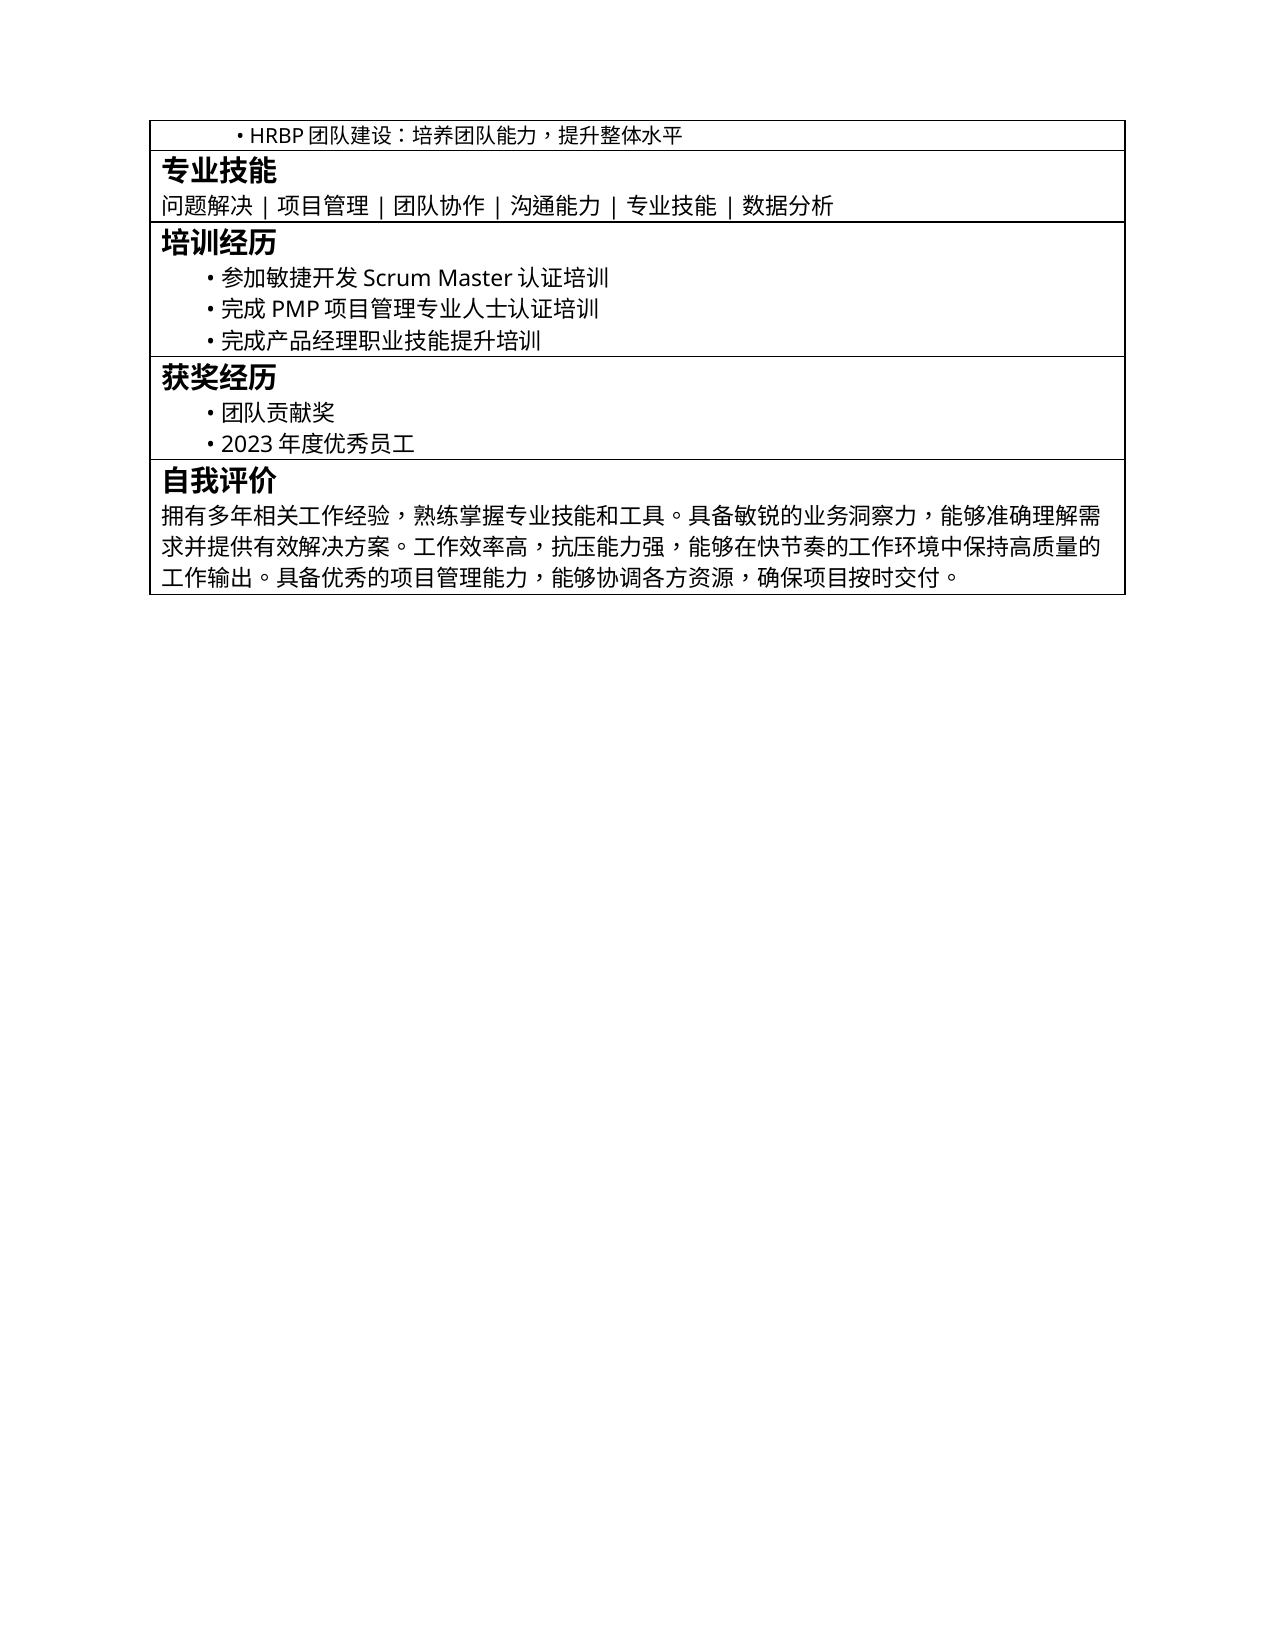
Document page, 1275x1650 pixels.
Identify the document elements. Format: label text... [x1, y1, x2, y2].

table_cell 专业技能 问题解决 | 项目管理 | 团队协作 | 沟通能力 | 专业技能 | 数据分析 [151, 151, 1124, 221]
table_cell 培训经历 • 参加敏捷开发Scrum Master认证培训 • 完成PMP项目管理专业人士认证培训 • 完成产品经理职业技能提升培训 [151, 223, 1124, 356]
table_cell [151, 121, 1124, 149]
table_cell 自我评价 拥有多年相关工作经验，熟练掌握专业技能和工具。具备敏锐的业务洞察力，能够准确理解需求并提供有效解决方案。工作效率高，抗压能力强，能够在快节奏的工作环境中保持高质量的工作输出。具备优秀的项目管理能力，能够协调各方资源，确保项目按时交付。 [151, 460, 1124, 594]
table_cell 获奖经历 • 团队贡献奖 • 2023年度优秀员工 [151, 357, 1124, 459]
